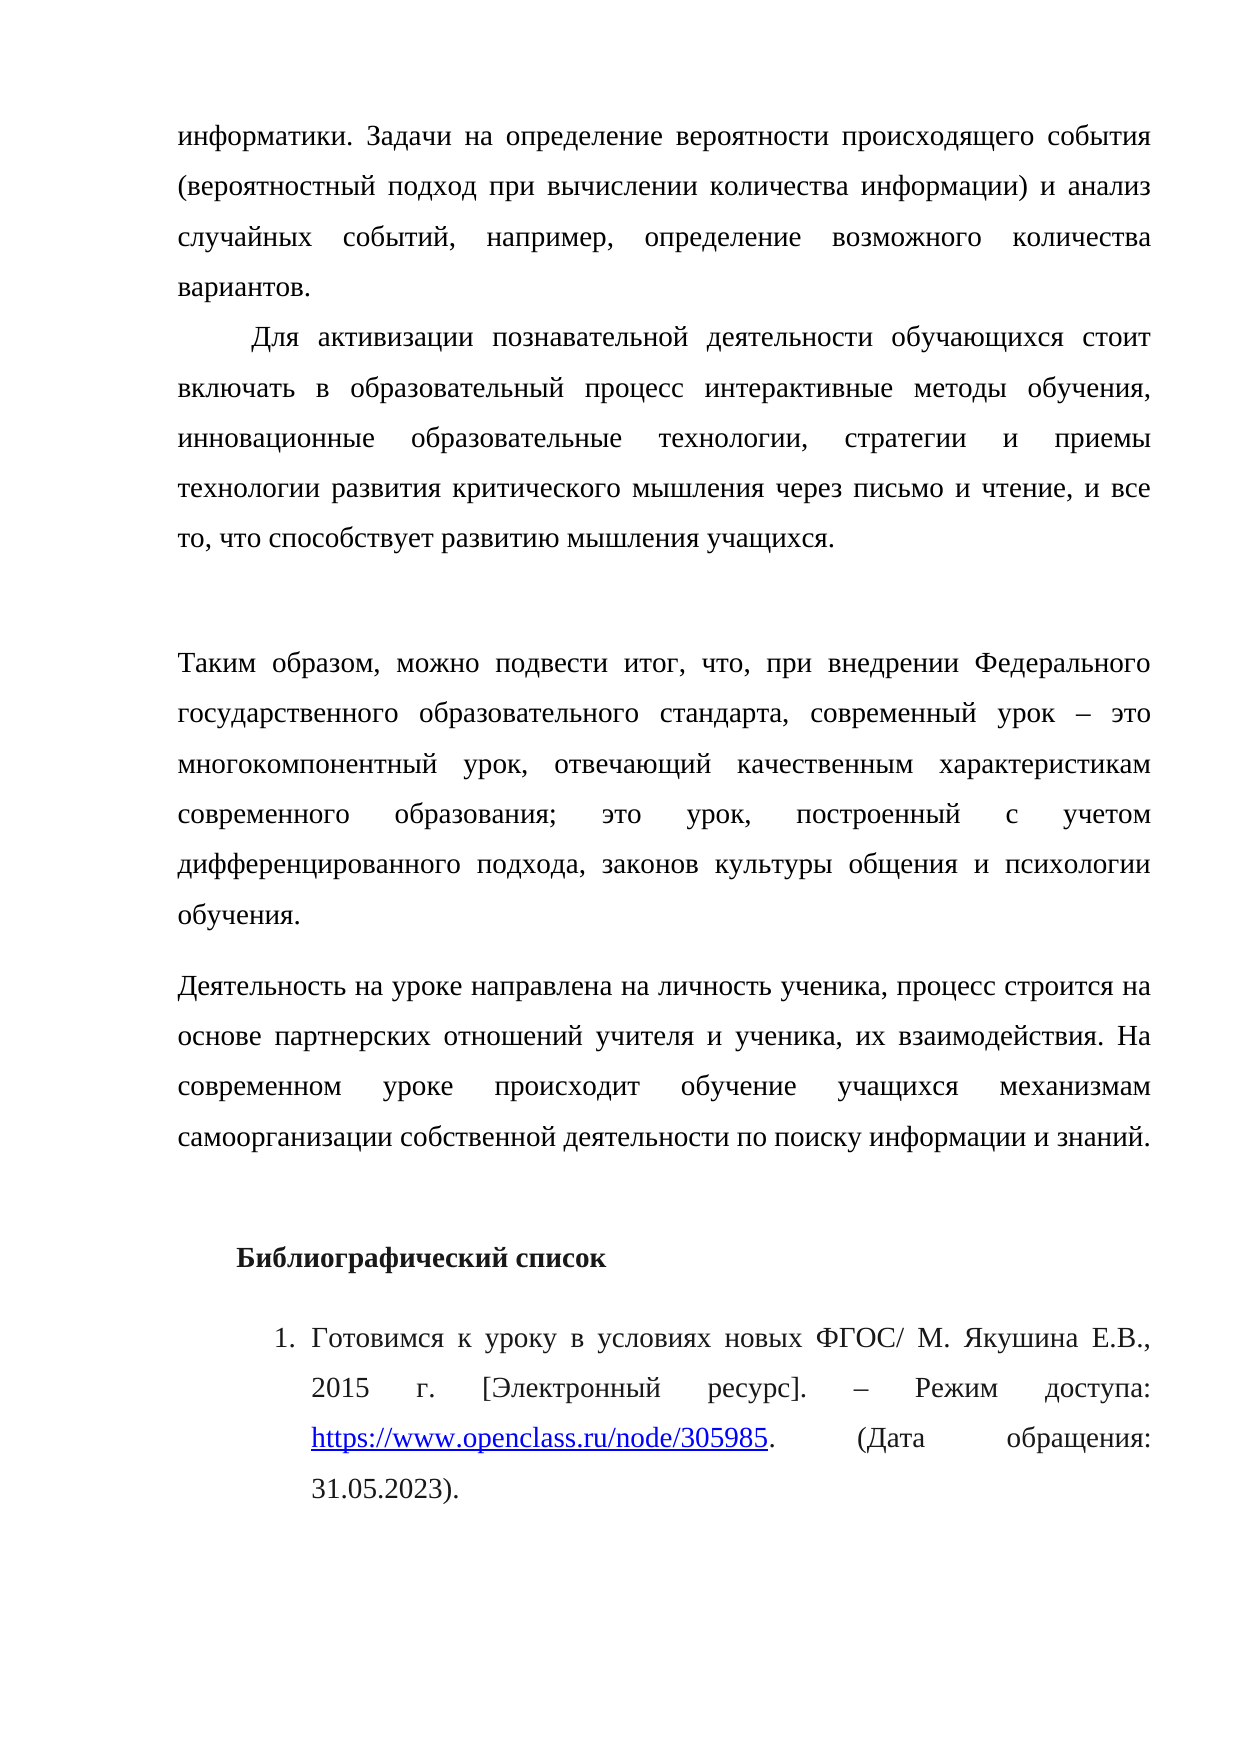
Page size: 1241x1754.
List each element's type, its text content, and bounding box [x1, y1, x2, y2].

text В качестве интегративного содержания предстает комбинаторика. Так в КИМах ЕГЭ по математике встречается два типа задач, характерных для информатики. Задачи на определение вероятности происходящего события (вероятностный подход при вычислении количества информации) и анализ случайных событий, например, определение возможного количества вариантов. [177, 420, 1152, 705]
text Для активизации познавательной деятельности обучающихся стоит включать в образовательный процесс интерактивные методы обучения, инновационные образовательные технологии, стратегии и приемы технологии развития критического мышления через письмо и чтение, и все то, что способствует развитию мышления учащихся. [177, 722, 1152, 957]
text Если говорить о технологии конструирования урока информатики, то с введением ФГОС значимым направлением при изучении данной дисциплины является овладение методами работы с информацией: метод перебора, логические методы, метод последовательных приближений, обход на графе и другие. Владение методами работы с информацией является содержанием курса. [177, 118, 1152, 403]
text Деятельность на уроке направлена на личность ученика, процесс строится на основе партнерских отношений учителя и ученика, их взаимодействия. На современном уроке происходит обучение учащихся механизмам самоорганизации собственной деятельности по поиску информации и знаний. [177, 1370, 1152, 1555]
text Таким образом, можно подвести итог, что, при внедрении Федерального государственного образовательного стандарта, современный урок – это многокомпонентный урок, отвечающий качественным характеристикам современного образования; это урок, построенный с учетом дифференцированного подхода, законов культуры общения и психологии обучения. [177, 1048, 1152, 1333]
